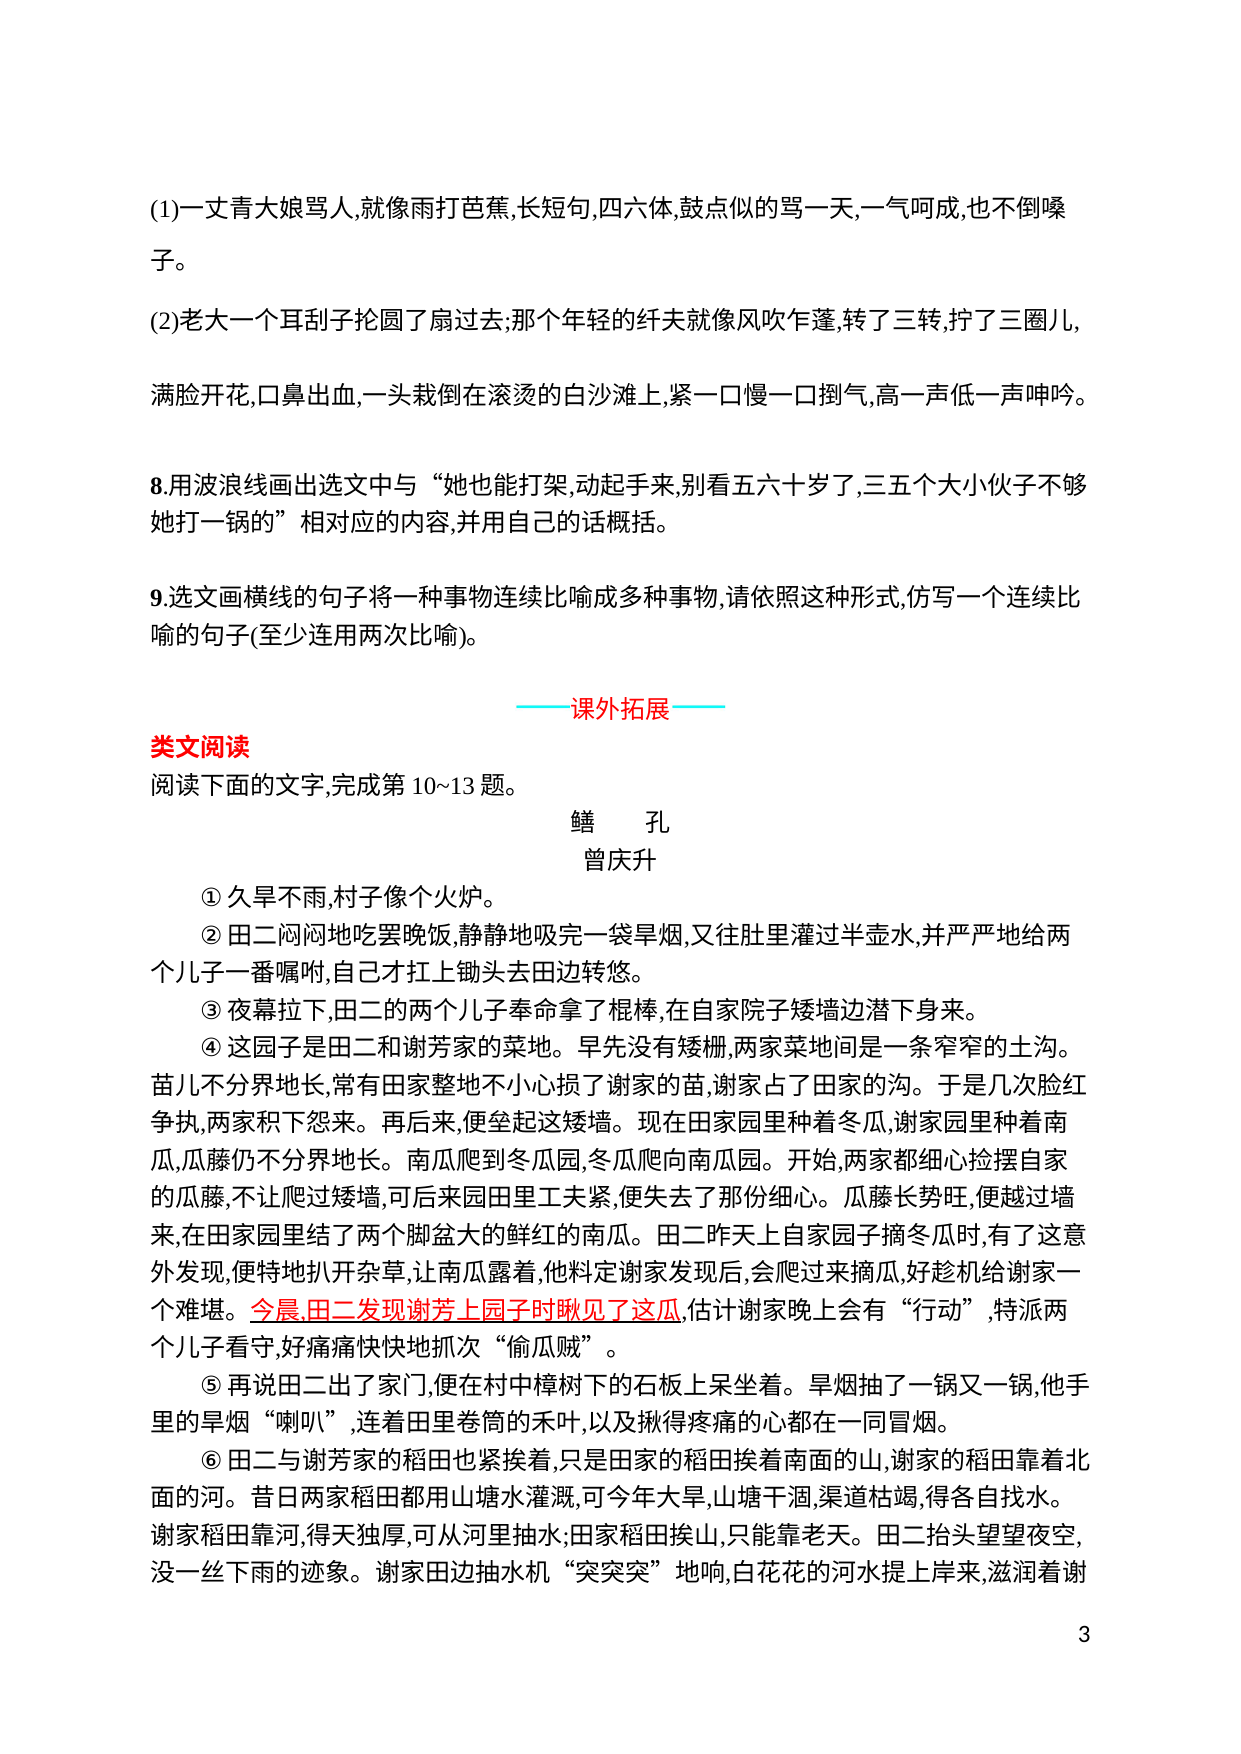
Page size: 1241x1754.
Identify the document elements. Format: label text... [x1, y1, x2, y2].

text ①久旱不雨,村子像个火炉。 [150, 877, 1090, 914]
text 鳝 孔 [150, 802, 1090, 839]
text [150, 1439, 1090, 1589]
text (2)老大一个耳刮子抡圆了扇过去;那个年轻的纤夫就像风吹乍蓬,转了三转,拧了三圈儿,满脸开花,口鼻出血,一头栽倒在滚烫的白沙滩上,紧一口慢一口捯气,高一声低一声呻吟。 [150, 277, 1090, 427]
text 8.用波浪线画出选文中与“她也能打架,动起手来,别看五六十岁了,三五个大小伙子不够她打一锅的”相对应的内容,并用自己的话概括。 [150, 464, 1090, 539]
text ④这园子是田二和谢芳家的菜地。早先没有矮栅,两家菜地间是一条窄窄的土沟。苗儿不分界地长,常有田家整地不小心损了谢家的苗,谢家占了田家的沟。于是几次脸红争执,两家积下怨来。再后来,便垒起这矮墙。现在田家园里种着冬瓜,谢家园里种着南瓜,瓜藤仍不分界地长。南瓜爬到冬瓜园,冬瓜爬向南瓜园。开始,两家都细心捡摆自家的瓜藤,不让爬过矮墙,可后来园田里工夫紧,便失去了那份细心。瓜藤长势旺,便越过墙来,在田家园里结了两个脚盆大的鲜红的南瓜。田二昨天上自家园子摘冬瓜时,有了这意外发现,便特地扒开杂草,让南瓜露着,他料定谢家发现后,会爬过来摘瓜,好趁机给谢家一个难堪。今晨,田二发现谢芳上园子时瞅见了这瓜,估计谢家晚上会有“行动”,特派两个儿子看守,好痛痛快快地抓次“偷瓜贼”。 [150, 1027, 1090, 1364]
text 9.选文画横线的句子将一种事物连续比喻成多种事物,请依照这种形式,仿写一个连续比喻的句子(至少连用两次比喻)。 [150, 577, 1090, 652]
picture [514, 694, 570, 719]
text ②田二闷闷地吃罢晚饭,静静地吸完一袋旱烟,又往肚里灌过半壶水,并严严地给两个儿子一番嘱咐,自己才扛上锄头去田边转悠。 [150, 914, 1090, 989]
text (1)一丈青大娘骂人,就像雨打芭蕉,长短句,四六体,鼓点似的骂一天,一气呵成,也不倒嗓子。 [150, 164, 1090, 277]
picture [670, 694, 726, 719]
text 曾庆升 [150, 839, 1090, 877]
text 类文阅读 [150, 727, 1090, 764]
text 阅读下面的文字,完成第10~13题。 [150, 764, 1090, 802]
text ⑤再说田二出了家门,便在村中樟树下的石板上呆坐着。旱烟抽了一锅又一锅,他手里的旱烟“喇叭”,连着田里卷筒的禾叶,以及揪得疼痛的心都在一同冒烟。 [150, 1364, 1090, 1439]
text 课外拓展 [150, 689, 1090, 727]
text ③夜幕拉下,田二的两个儿子奉命拿了棍棒,在自家院子矮墙边潜下身来。 [150, 989, 1090, 1027]
